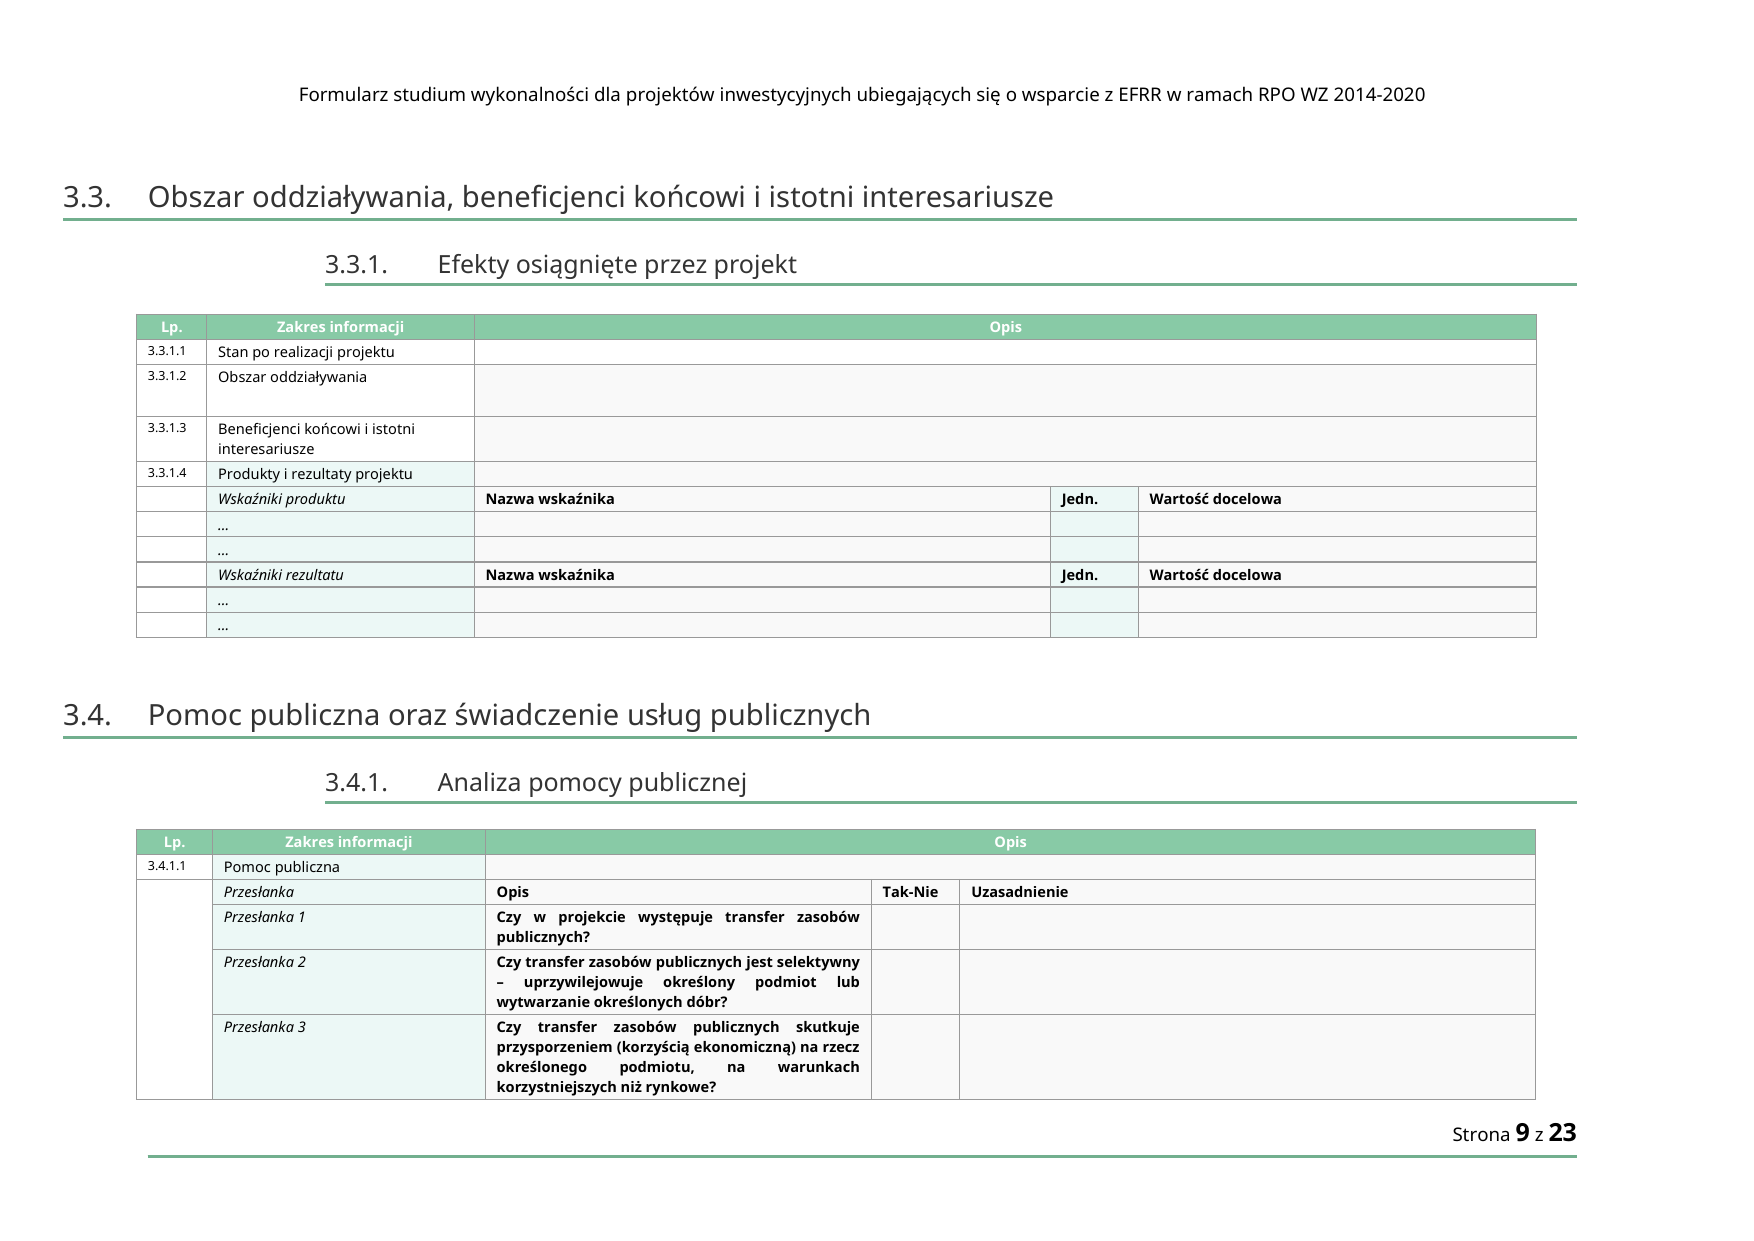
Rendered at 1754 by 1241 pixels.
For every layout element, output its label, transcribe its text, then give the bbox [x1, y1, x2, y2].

table_cell [475, 417, 1536, 461]
table_cell [475, 340, 1536, 364]
table_cell Tak-Nie [872, 880, 959, 904]
table_cell Przesłanka 1 [213, 905, 485, 949]
table_cell Wartość docelowa [1139, 563, 1536, 586]
table_cell [872, 950, 959, 1014]
table_cell [1139, 512, 1536, 536]
subtitle Efekty osiągnięte przez projekt [325, 246, 1577, 283]
table_cell [486, 855, 1535, 879]
table_cell Czy w projekcie występuje transfer zasobów publicznych? [486, 905, 871, 949]
table_header Opis [475, 315, 1536, 339]
table_cell Czy transfer zasobów publicznych jest selektywny – uprzywilejowuje określony podmiot lub wytwarzanie określonych dóbr? [486, 950, 871, 1014]
table_cell [1139, 537, 1536, 561]
table_cell [1051, 588, 1138, 612]
table_cell [137, 512, 206, 536]
table_cell Beneficjenci końcowi i istotni interesariusze [207, 417, 474, 461]
table_cell [960, 905, 1535, 949]
table_cell Wskaźniki produktu [207, 487, 474, 511]
table_header Zakres informacji [213, 830, 485, 854]
subtitle Analiza pomocy publicznej [325, 764, 1577, 801]
table_cell [475, 365, 1536, 416]
table_cell [1139, 588, 1536, 612]
table_header Lp. [137, 315, 206, 339]
table_header Lp. [137, 830, 212, 854]
table_cell [1051, 512, 1138, 536]
table_cell Stan po realizacji projektu [207, 340, 474, 364]
table_cell Opis [486, 880, 871, 904]
table_cell Czy transfer zasobów publicznych skutkuje przysporzeniem (korzyścią ekonomiczną) na rzecz określonego podmiotu, na warunkach korzystniejszych niż rynkowe? [486, 1015, 871, 1099]
table_cell [960, 1015, 1535, 1099]
table_cell … [207, 537, 474, 561]
table_cell 3.4.1.1 [137, 855, 212, 879]
table_cell Pomoc publiczna [213, 855, 485, 879]
table_cell … [207, 613, 474, 637]
table_cell Wartość docelowa [1139, 487, 1536, 511]
table_cell 3.3.1.1 [137, 340, 206, 364]
table_cell Nazwa wskaźnika [475, 487, 1050, 511]
table_cell [475, 613, 1050, 637]
table_cell 3.3.1.3 [137, 417, 206, 461]
table_cell Produkty i rezultaty projektu [207, 462, 474, 486]
table_cell Przesłanka [213, 880, 485, 904]
table_cell [872, 905, 959, 949]
subtitle Pomoc publiczna oraz świadczenie usług publicznych [63, 694, 1577, 736]
table_cell [1051, 613, 1138, 637]
table_cell [137, 588, 206, 612]
subtitle Obszar oddziaływania, beneficjenci końcowi i istotni interesariusze [63, 177, 1577, 218]
table_cell 3.3.1.2 [137, 365, 206, 416]
table_cell [137, 487, 206, 511]
table_cell [137, 563, 206, 586]
table_cell Wskaźniki rezultatu [207, 563, 474, 586]
table_cell [137, 537, 206, 561]
table_cell Jedn. [1051, 487, 1138, 511]
table_cell [475, 512, 1050, 536]
table_cell Jedn. [1051, 563, 1138, 586]
table_cell 3.3.1.4 [137, 462, 206, 486]
table_cell … [207, 588, 474, 612]
table_cell [872, 1015, 959, 1099]
table_cell [137, 880, 212, 1099]
table_cell [475, 462, 1536, 486]
table_header Zakres informacji [207, 315, 474, 339]
table_header Opis [486, 830, 1535, 854]
table_cell Nazwa wskaźnika [475, 563, 1050, 586]
table_cell Obszar oddziaływania [207, 365, 474, 416]
table_cell Uzasadnienie [960, 880, 1535, 904]
table_cell [1139, 613, 1536, 637]
table_cell [475, 588, 1050, 612]
table_cell [1051, 537, 1138, 561]
table_cell Przesłanka 3 [213, 1015, 485, 1099]
table_cell [137, 613, 206, 637]
table_cell [475, 537, 1050, 561]
table_cell … [207, 512, 474, 536]
table_cell Przesłanka 2 [213, 950, 485, 1014]
table_cell [960, 950, 1535, 1014]
